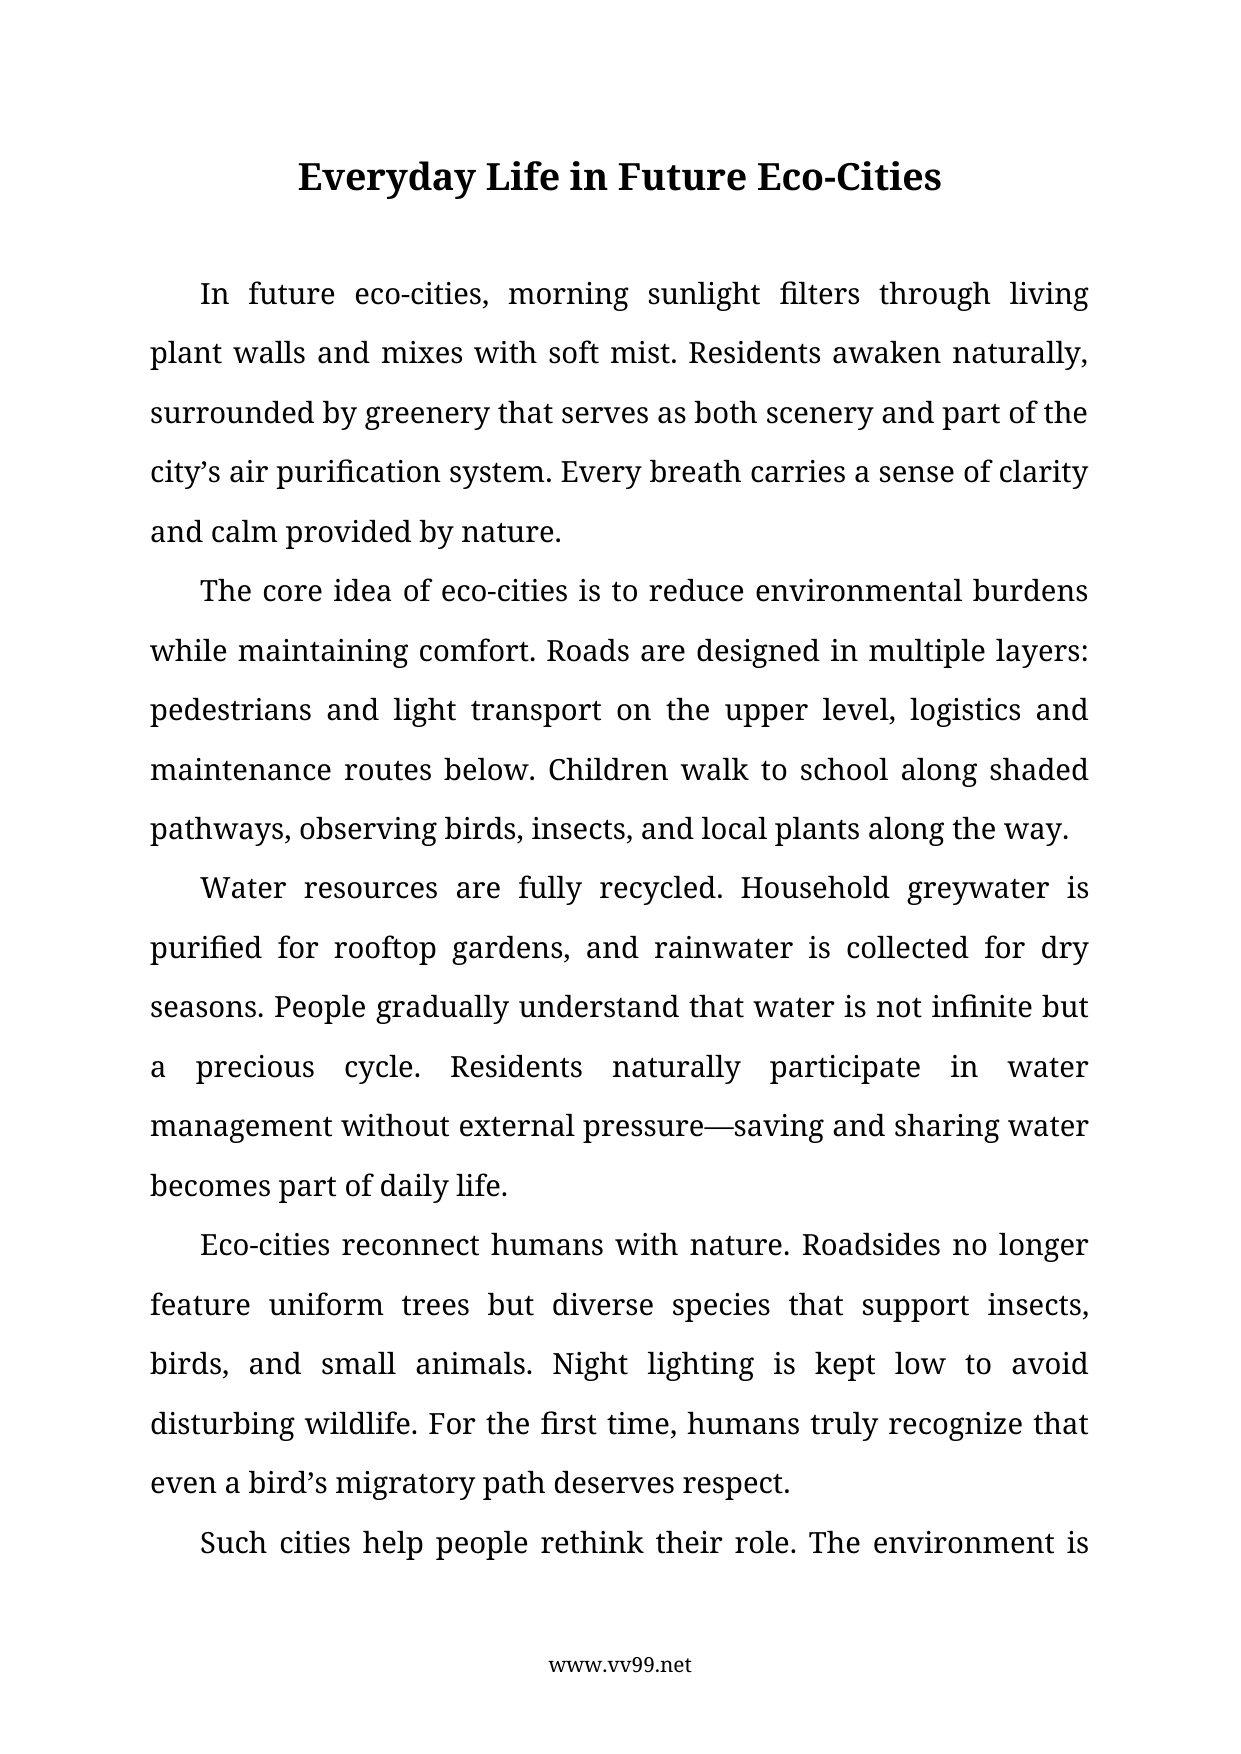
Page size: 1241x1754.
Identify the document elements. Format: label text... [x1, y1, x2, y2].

text Water resources are fully recycled. Household greywater is purified for rooftop gardens, and rainwater is collected for dry seasons. People gradually understand that water is not infinite but a precious cycle. Residents naturally participate in water management without external pressure—saving and sharing water becomes part of daily life. [150, 868, 1090, 1205]
text In future eco-cities, morning sunlight filters through living plant walls and mixes with soft mist. Residents awaken naturally, surrounded by greenery that serves as both scenery and part of the city’s air purification system. Every breath carries a sense of clarity and calm provided by nature. [150, 273, 1090, 551]
text Eco-cities reconnect humans with nature. Roadsides no longer feature uniform trees but diverse species that support insects, birds, and small animals. Night lighting is kept low to avoid disturbing wildlife. For the first time, humans truly recognize that even a bird’s migratory path deserves respect. [150, 1224, 1090, 1502]
text The core idea of eco-cities is to reduce environmental burdens while maintaining comfort. Roads are designed in multiple layers: pedestrians and light transport on the upper level, logistics and maintenance routes below. Children walk to school along shaded pathways, observing birds, insects, and local plants along the way. [150, 570, 1090, 848]
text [150, 1522, 1090, 1562]
subtitle Everyday Life in Future Eco-Cities [150, 150, 1090, 201]
